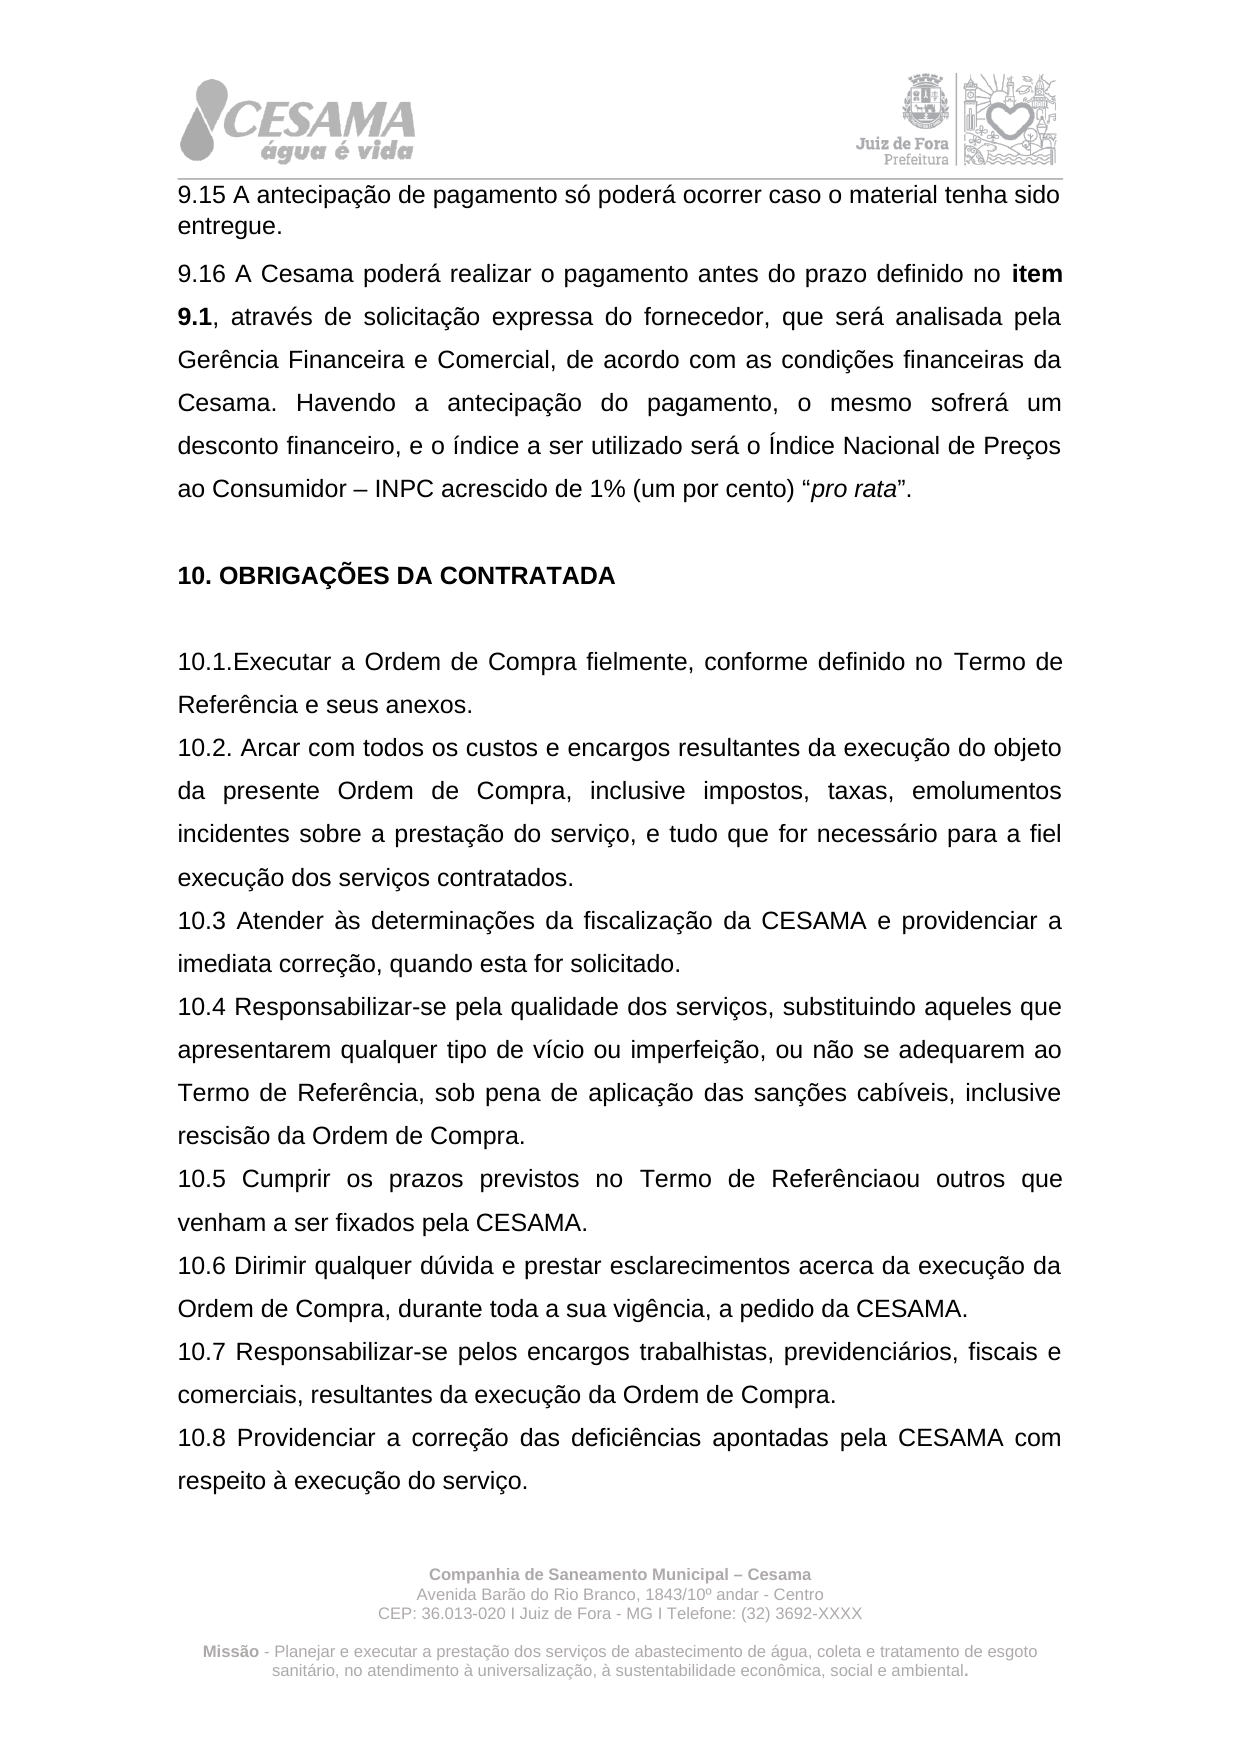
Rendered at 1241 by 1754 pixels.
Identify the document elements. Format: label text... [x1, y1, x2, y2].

text 10.6 Dirimir qualquer dúvida e prestar esclarecimentos acerca da execução da Ordem de Compra, durante toda a sua vigência, a pedido da CESAMA. [177, 1251, 1063, 1322]
text 9.16 A Cesama poderá realizar o pagamento antes do prazo definido no item 9.1, através de solicitação expressa do fornecedor, que será analisada pela Gerência Financeira e Comercial, de acordo com as condições financeiras da Cesama. Havendo a antecipação do pagamento, o mesmo sofrerá um desconto financeiro, e o índice a ser utilizado será o Índice Nacional de Preços ao Consumidor – INPC acrescido de 1% (um por cento) “pro rata”. [177, 259, 1063, 503]
text 10.7 Responsabilizar-se pelos encargos trabalhistas, previdenciários, fiscais e comerciais, resultantes da execução da Ordem de Compra. [177, 1337, 1063, 1409]
text 10.8 Providenciar a correção das deficiências apontadas pela CESAMA com respeito à execução do serviço. [177, 1423, 1063, 1495]
picture [177, 73, 1064, 180]
text 10.4 Responsabilizar-se pela qualidade dos serviços, substituindo aqueles que apresentarem qualquer tipo de vício ou imperfeição, ou não se adequarem ao Termo de Referência, sob pena de aplicação das sanções cabíveis, inclusive rescisão da Ordem de Compra. [177, 992, 1063, 1150]
text 10. OBRIGAÇÕES DA CONTRATADA [177, 561, 1063, 589]
text 9.15 A antecipação de pagamento só poderá ocorrer caso o material tenha sido entregue. [177, 180, 1063, 240]
text 10.1.Executar a Ordem de Compra fielmente, conforme definido no Termo de Referência e seus anexos. [177, 647, 1063, 719]
text 10.5 Cumprir os prazos previstos no Termo de Referênciaou outros que venham a ser fixados pela CESAMA. [177, 1164, 1063, 1236]
text 10.3 Atender às determinações da fiscalização da CESAMA e providenciar a imediata correção, quando esta for solicitado. [177, 906, 1063, 977]
text 10.2. Arcar com todos os custos e encargos resultantes da execução do objeto da presente Ordem de Compra, inclusive impostos, taxas, emolumentos incidentes sobre a prestação do serviço, e tudo que for necessário para a fiel execução dos serviços contratados. [177, 733, 1063, 891]
